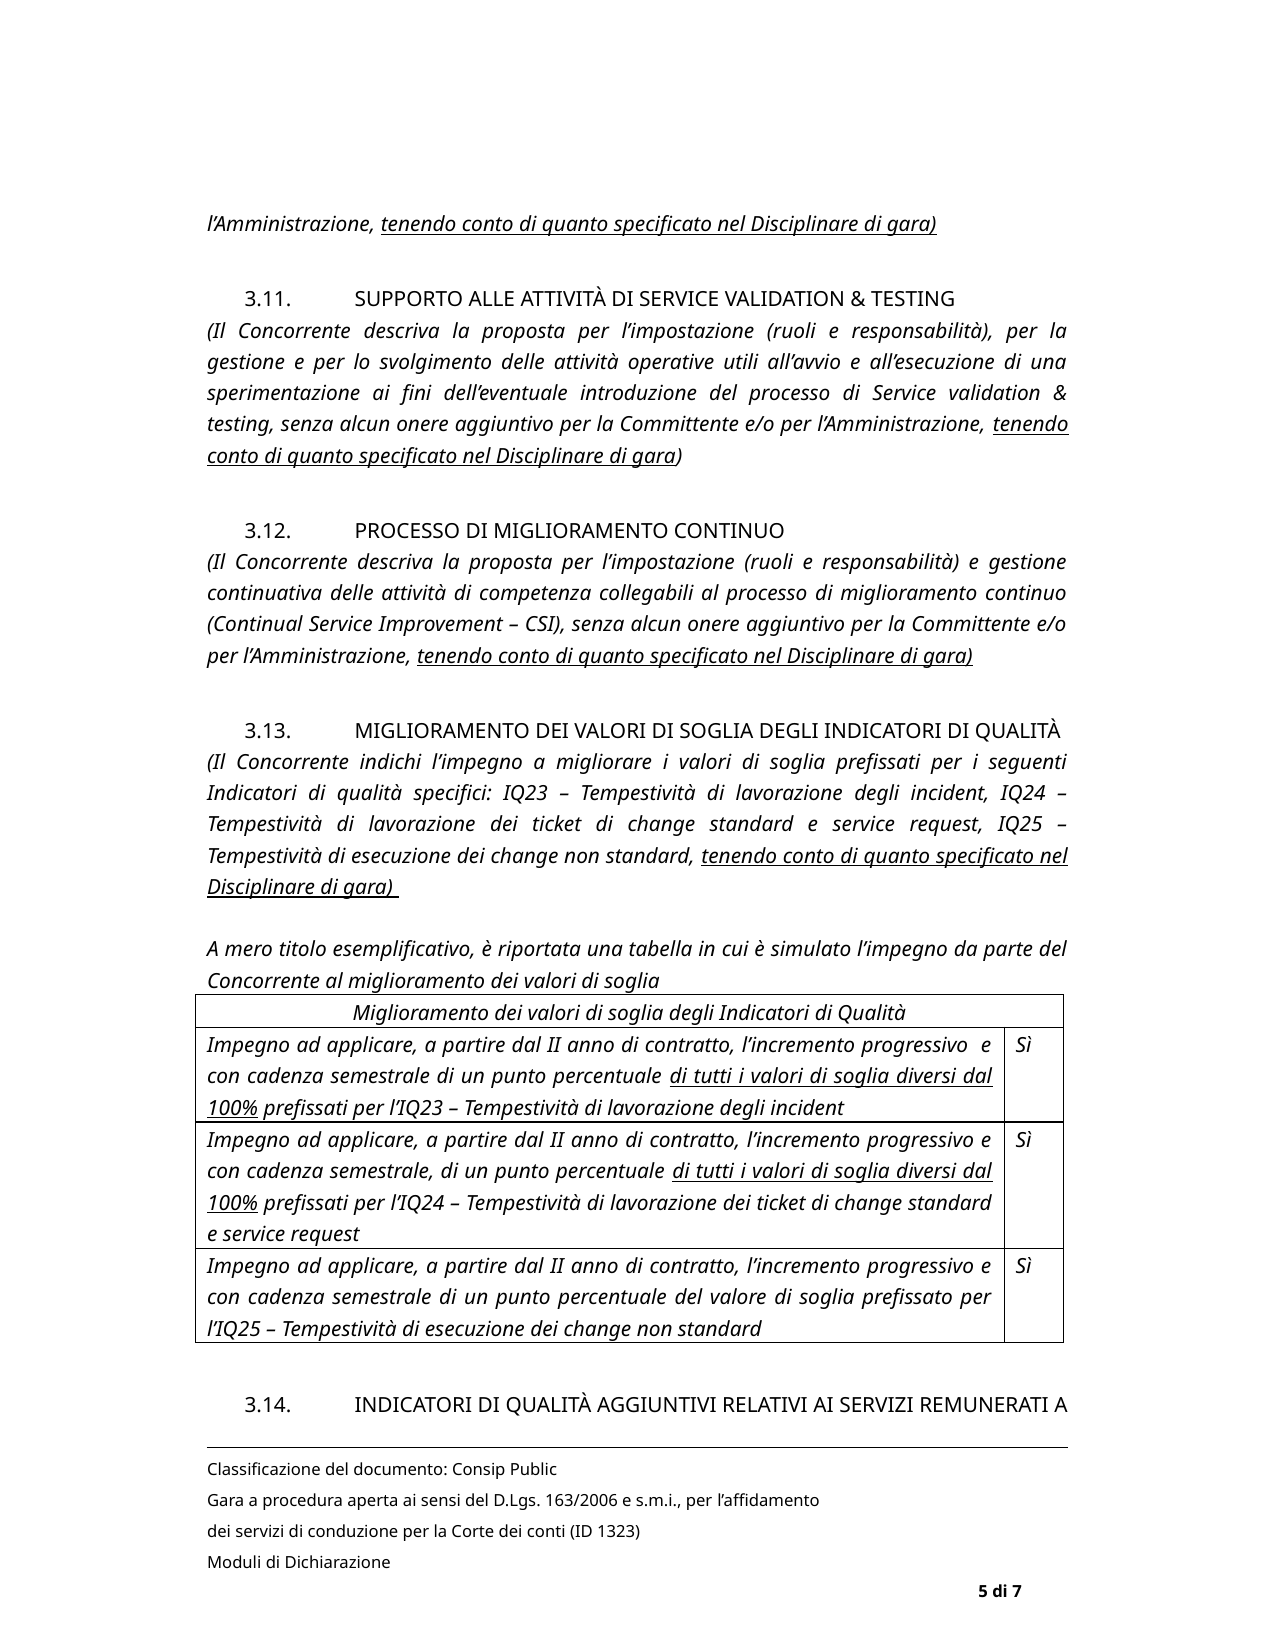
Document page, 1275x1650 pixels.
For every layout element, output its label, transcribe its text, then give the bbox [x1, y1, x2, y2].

text (Il Concorrente descriva la proposta per l’impostazione (ruoli e responsabilità) e gestione continuativa delle attività di competenza collegabili al processo di miglioramento continuo (Continual Service Improvement – CSI), senza alcun onere aggiuntivo per la Committente e/o per l’Amministrazione, tenendo conto di quanto specificato nel Disciplinare di gara) [207, 544, 1068, 669]
text (Il Concorrente indichi l’impegno a migliorare i valori di soglia prefissati per i seguenti Indicatori di qualità specifici: IQ23 – Tempestività di lavorazione degli incident, IQ24 – Tempestività di lavorazione dei ticket di change standard e service request, IQ25 – Tempestività di esecuzione dei change non standard, tenendo conto di quanto specificato nel Disciplinare di gara) [207, 744, 1068, 901]
list Miglioramento dei valori di soglia degli Indicatori di Qualità [244, 713, 1068, 744]
table_cell Impegno ad applicare, a partire dal II anno di contratto, l’incremento progressivo e con cadenza semestrale di un punto percentuale del valore di soglia prefissato per l’IQ25 – Tempestività di esecuzione dei change non standard [196, 1249, 1004, 1342]
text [207, 207, 1068, 238]
text A mero titolo esemplificativo, è riportata una tabella in cui è simulato l’impegno da parte del Concorrente al miglioramento dei valori di soglia [207, 932, 1068, 994]
list Processo di miglioramento continuo [244, 513, 1068, 544]
table_header Miglioramento dei valori di soglia degli Indicatori di Qualità [196, 995, 1063, 1027]
table_cell Sì [1005, 1249, 1063, 1342]
table_cell Sì [1005, 1028, 1063, 1121]
table_cell Impegno ad applicare, a partire dal II anno di contratto, l’incremento progressivo e con cadenza semestrale, di un punto percentuale di tutti i valori di soglia diversi dal 100% prefissati per l’IQ24 – Tempestività di lavorazione dei ticket di change standard e service request [196, 1123, 1004, 1247]
table_cell Sì [1005, 1123, 1063, 1247]
list Supporto alle attività di Service validation & testing [244, 282, 1068, 313]
table_cell Impegno ad applicare, a partire dal II anno di contratto, l’incremento progressivo e con cadenza semestrale di un punto percentuale di tutti i valori di soglia diversi dal 100% prefissati per l’IQ23 – Tempestività di lavorazione degli incident [196, 1028, 1004, 1121]
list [244, 1387, 1068, 1418]
text (Il Concorrente descriva la proposta per l’impostazione (ruoli e responsabilità), per la gestione e per lo svolgimento delle attività operative utili all’avvio e all’esecuzione di una sperimentazione ai fini dell’eventuale introduzione del processo di Service validation & testing, senza alcun onere aggiuntivo per la Committente e/o per l’Amministrazione, tenendo conto di quanto specificato nel Disciplinare di gara) [207, 313, 1068, 469]
